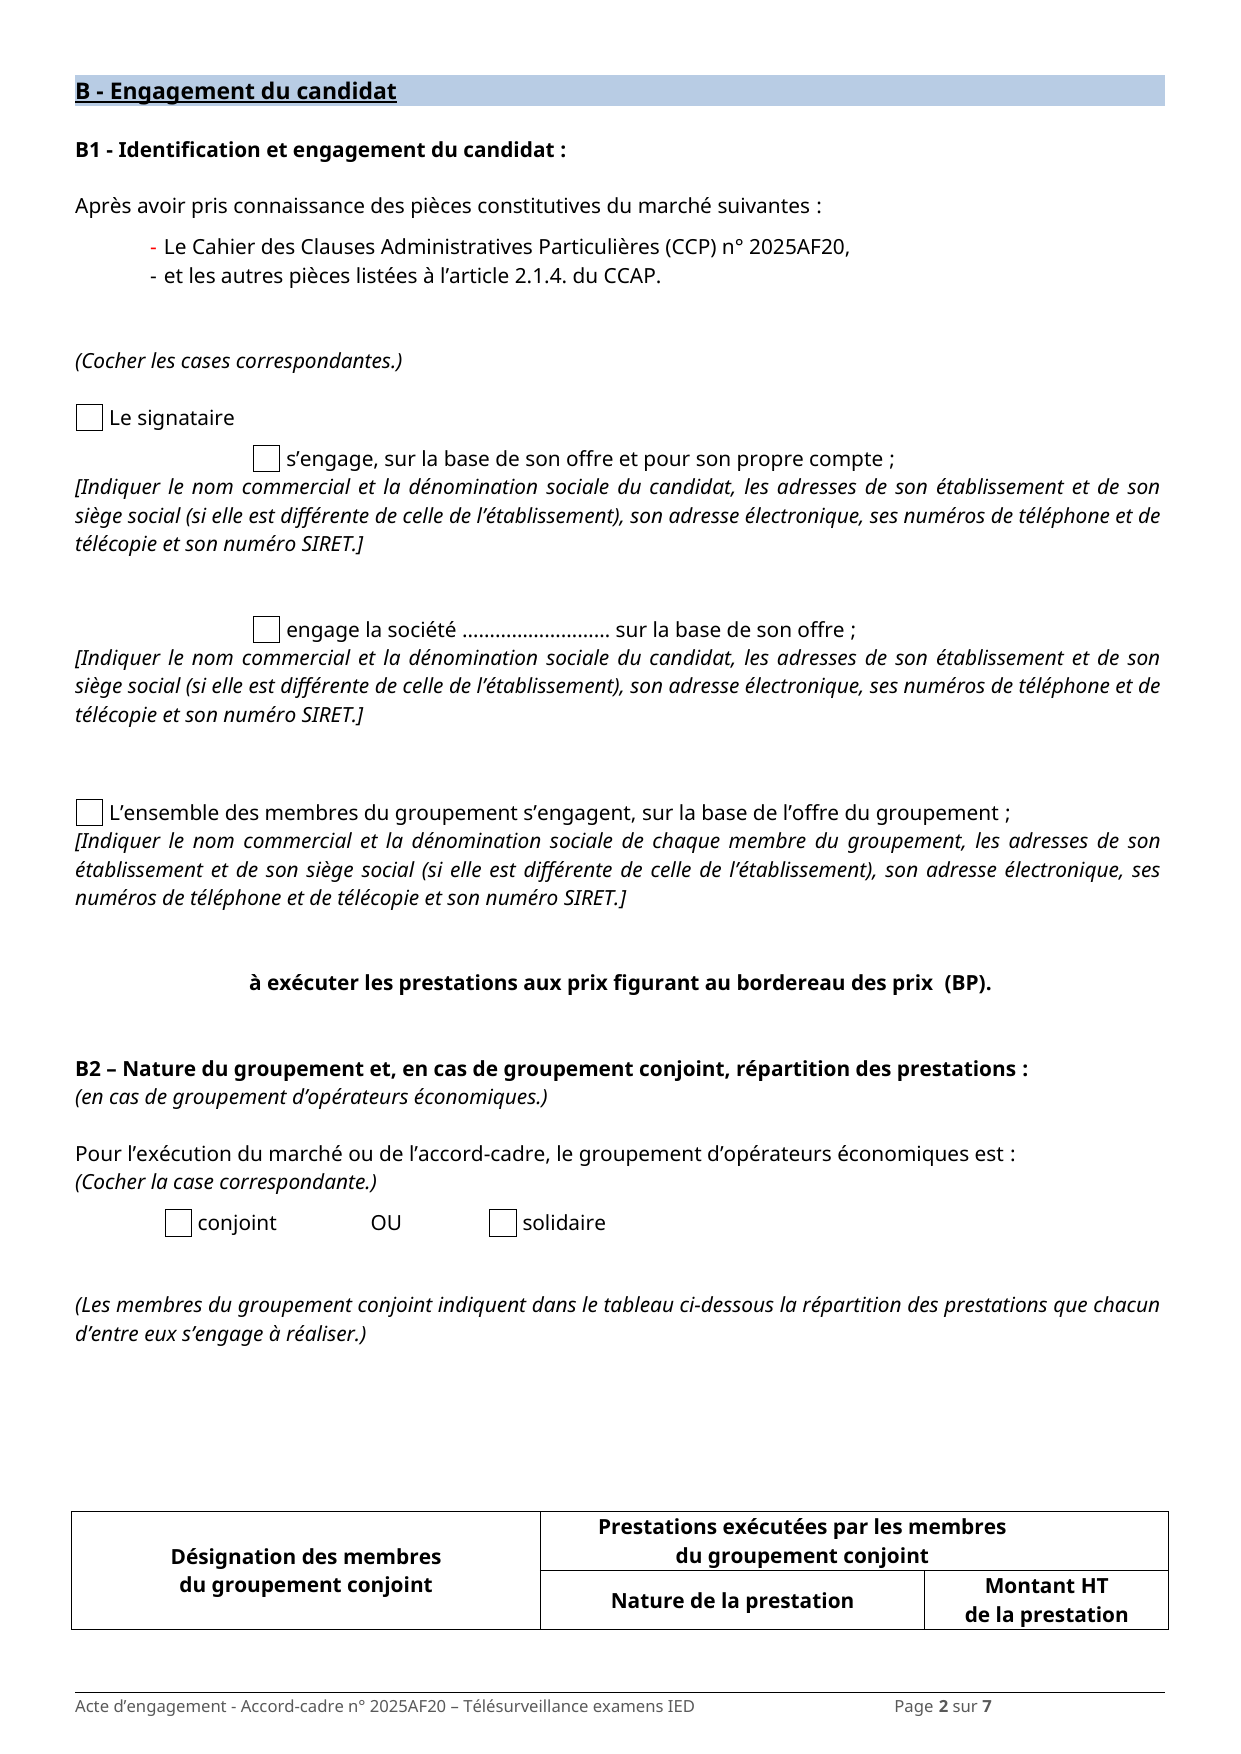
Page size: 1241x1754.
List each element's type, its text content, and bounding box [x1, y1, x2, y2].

text conjoint OU solidaire [75, 1208, 1165, 1237]
text Après avoir pris connaissance des pièces constitutives du marché suivantes : [75, 192, 1165, 220]
table_header Prestations exécutées par les membres du groupement conjoint [541, 1512, 1168, 1570]
table_cell Montant HT de la prestation [925, 1571, 1168, 1629]
text (Cocher la case correspondante.) [75, 1167, 1165, 1196]
text Pour l’exécution du marché ou de l’accord-cadre, le groupement d’opérateurs économiques est : [75, 1139, 1165, 1167]
text [Indiquer le nom commercial et la dénomination sociale du candidat, les adresses de son établissement et de son siège social (si elle est différente de celle de l’établissement), son adresse électronique, ses numéros de téléphone et de télécopie et son numéro SIRET.] [75, 472, 1165, 558]
text B - Engagement du candidat [75, 75, 1165, 106]
text B2 – Nature du groupement et, en cas de groupement conjoint, répartition des prestations : [75, 1054, 1165, 1082]
text [Indiquer le nom commercial et la dénomination sociale de chaque membre du groupement, les adresses de son établissement et de son siège social (si elle est différente de celle de l’établissement), son adresse électronique, ses numéros de téléphone et de télécopie et son numéro SIRET.] [75, 826, 1165, 912]
subtitle B1 - Identification et engagement du candidat : [75, 135, 1165, 163]
text s’engage, sur la base de son offre et pour son propre compte ; [252, 444, 1165, 472]
text engage la société ……………………… sur la base de son offre ; [252, 615, 1165, 643]
text L’ensemble des membres du groupement s’engagent, sur la base de l’offre du groupement ; [75, 798, 1165, 826]
table_header Désignation des membres du groupement conjoint [72, 1512, 540, 1629]
table_cell Nature de la prestation [541, 1571, 924, 1629]
list Le Cahier des Clauses Administratives Particulières (CCP) n° 2025AF20, [150, 232, 1165, 261]
text à exécuter les prestations aux prix figurant au bordereau des prix (BP). [75, 968, 1165, 997]
list et les autres pièces listées à l’article 2.1.4. du CCAP. [150, 261, 1165, 289]
text (Les membres du groupement conjoint indiquent dans le tableau ci-dessous la répartition des prestations que chacun d’entre eux s’engage à réaliser.) [75, 1290, 1165, 1347]
text Le signataire [75, 403, 1165, 432]
text (Cocher les cases correspondantes.) [75, 346, 1165, 375]
text (en cas de groupement d’opérateurs économiques.) [75, 1082, 1165, 1111]
text [Indiquer le nom commercial et la dénomination sociale du candidat, les adresses de son établissement et de son siège social (si elle est différente de celle de l’établissement), son adresse électronique, ses numéros de téléphone et de télécopie et son numéro SIRET.] [75, 643, 1165, 728]
